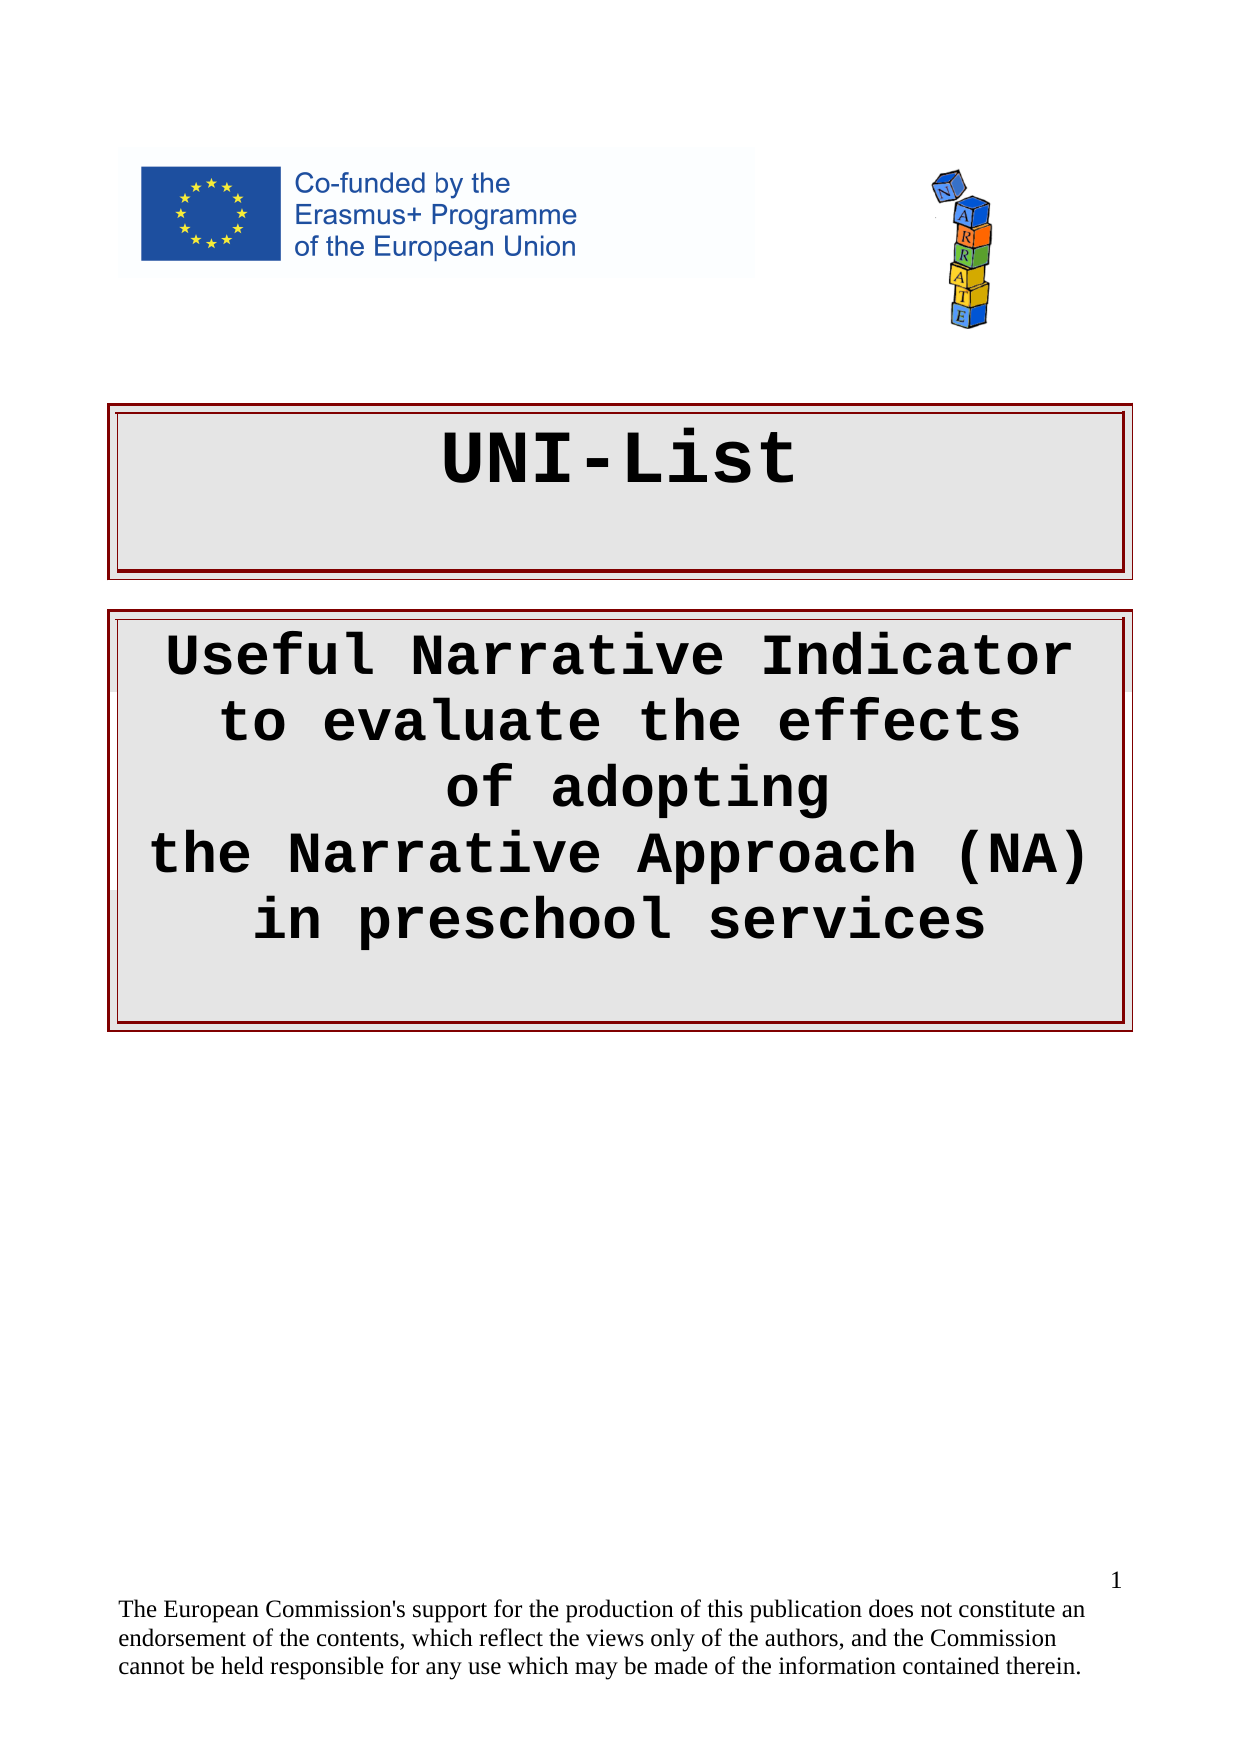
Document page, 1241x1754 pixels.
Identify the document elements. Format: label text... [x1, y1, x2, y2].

subtitle Useful Narrative Indicator [110, 612, 1132, 692]
subtitle the Narrative Approach (NA) [118, 824, 1122, 873]
picture [118, 147, 755, 278]
subtitle in preschool services [110, 873, 1132, 1030]
picture [876, 147, 1070, 342]
subtitle to evaluate the effects [118, 692, 1122, 758]
subtitle UNI-List [110, 406, 1132, 579]
subtitle of adopting [118, 758, 1122, 824]
